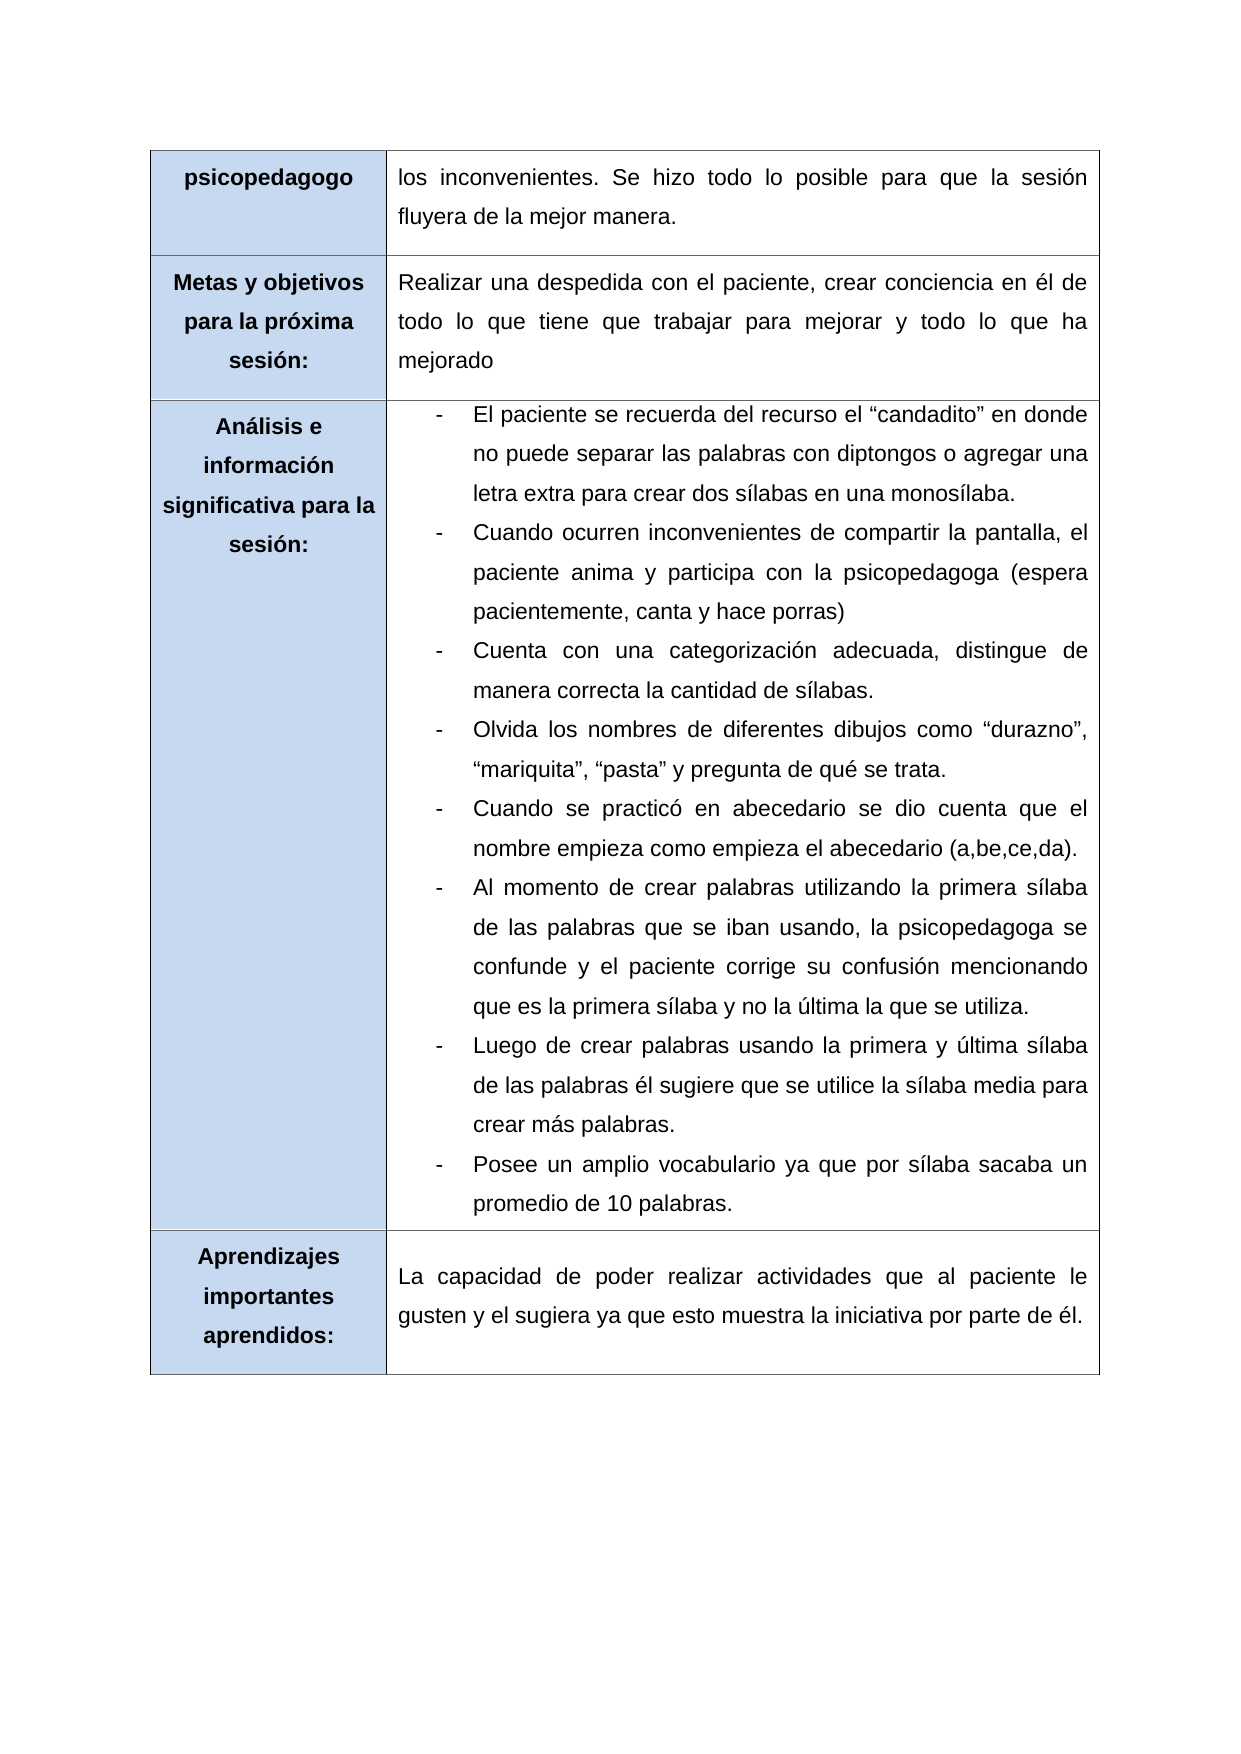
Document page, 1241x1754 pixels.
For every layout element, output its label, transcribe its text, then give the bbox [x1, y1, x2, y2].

table_cell La capacidad de poder realizar actividades que al paciente le gusten y el sugiera ya que esto muestra la iniciativa por parte de él. [387, 1231, 1099, 1374]
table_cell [387, 151, 1099, 255]
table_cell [151, 151, 386, 255]
table_cell Metas y objetivos para la próxima sesión: [151, 256, 386, 399]
table_cell Análisis e información significativa para la sesión: [151, 401, 386, 1229]
table_cell Realizar una despedida con el paciente, crear conciencia en él de todo lo que tiene que trabajar para mejorar y todo lo que ha mejorado [387, 256, 1099, 399]
table_cell Aprendizajes importantes aprendidos: [151, 1231, 386, 1374]
table_cell El paciente se recuerda del recurso el “candadito” en donde no puede separar las palabras con diptongos o agregar una letra extra para crear dos sílabas en una monosílaba. Cuando ocurren inconvenientes de compartir la pantalla, el paciente anima y participa con la psicopedagoga (espera pacientemente, canta y hace porras) Cuenta con una categorización adecuada, distingue de manera correcta la cantidad de sílabas. Olvida los nombres de diferentes dibujos como “durazno”, “mariquita”, “pasta” y pregunta de qué se trata. Cuando se practicó en abecedario se dio cuenta que el nombre empieza como empieza el abecedario (a,be,ce,da). Al momento de crear palabras utilizando la primera sílaba de las palabras que se iban usando, la psicopedagoga se confunde y el paciente corrige su confusión mencionando que es la primera sílaba y no la última la que se utiliza. Luego de crear palabras usando la primera y última sílaba de las palabras él sugiere que se utilice la sílaba media para crear más palabras. Posee un amplio vocabulario ya que por sílaba sacaba un promedio de 10 palabras. [387, 401, 1099, 1229]
